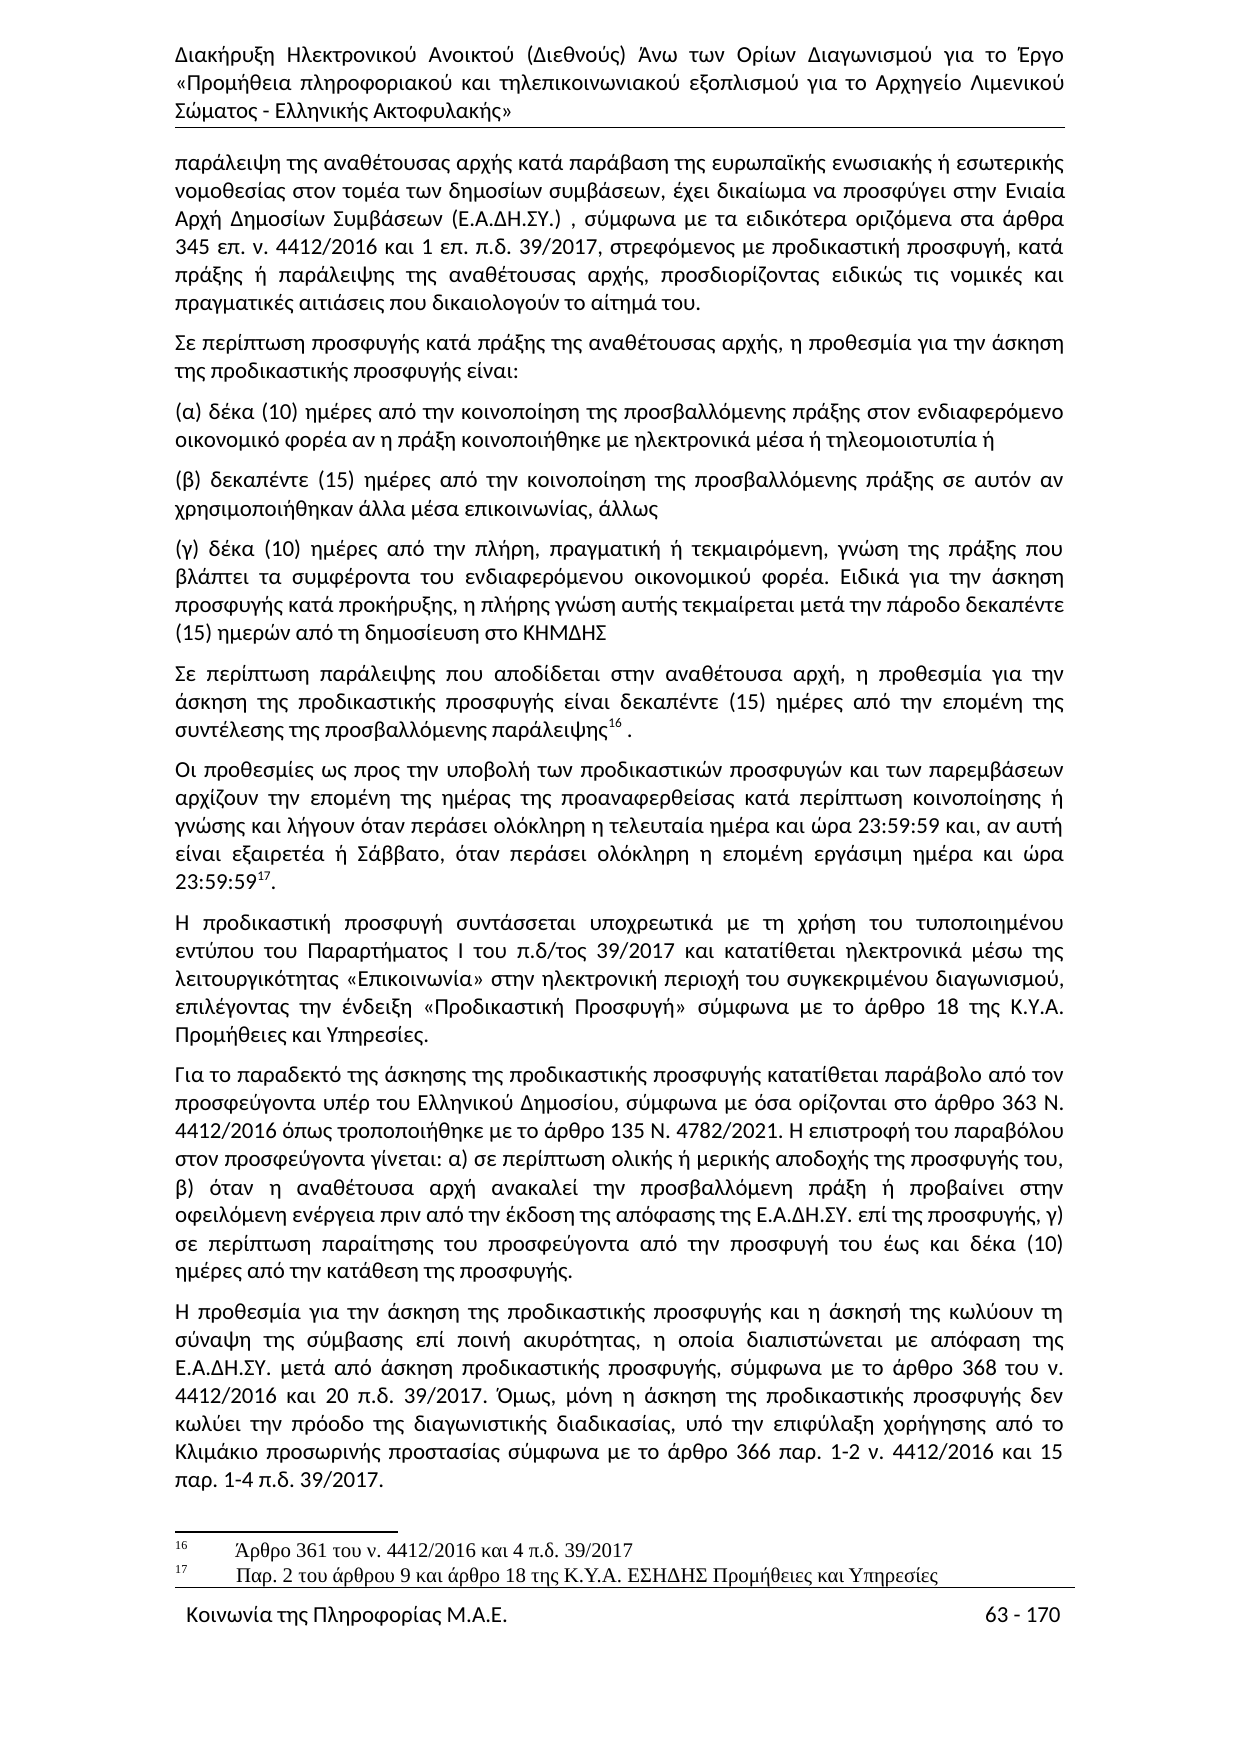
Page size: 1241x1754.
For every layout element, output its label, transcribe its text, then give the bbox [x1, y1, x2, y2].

text Σε περίπτωση παράλειψης που αποδίδεται στην αναθέτουσα αρχή, η προθεσμία για την άσκηση της προδικαστικής προσφυγής είναι δεκαπέντε (15) ημέρες από την επομένη της συντέλεσης της προσβαλλόμενης παράλειψης . [175, 659, 1065, 743]
text Σε περίπτωση προσφυγής κατά πράξης της αναθέτουσας αρχής, η προθεσμία για την άσκηση της προδικαστικής προσφυγής είναι: [175, 328, 1065, 384]
text (γ) δέκα (10) ημέρες από την πλήρη, πραγματική ή τεκμαιρόμενη, γνώση της πράξης που βλάπτει τα συμφέροντα του ενδιαφερόμενου οικονομικού φορέα. Ειδικά για την άσκηση προσφυγής κατά προκήρυξης, η πλήρης γνώση αυτής τεκμαίρεται μετά την πάροδο δεκαπέντε (15) ημερών από τη δημοσίευση στο ΚΗΜΔΗΣ [175, 534, 1065, 646]
text Για το παραδεκτό της άσκησης της προδικαστικής προσφυγής κατατίθεται παράβολο από τον προσφεύγοντα υπέρ του Ελληνικού Δημοσίου, σύμφωνα με όσα ορίζονται στο άρθρο 363 Ν. 4412/2016 όπως τροποποιήθηκε με το άρθρο 135 Ν. 4782/2021. Η επιστροφή του παραβόλου στον προσφεύγοντα γίνεται: α) σε περίπτωση ολικής ή μερικής αποδοχής της προσφυγής του, β) όταν η αναθέτουσα αρχή ανακαλεί την προσβαλλόμενη πράξη ή προβαίνει στην οφειλόμενη ενέργεια πριν από την έκδοση της απόφασης της Ε.Α.ΔΗ.ΣΥ. επί της προσφυγής, γ) σε περίπτωση παραίτησης του προσφεύγοντα από την προσφυγή του έως και δέκα (10) ημέρες από την κατάθεση της προσφυγής. [175, 1061, 1065, 1285]
text Η προθεσμία για την άσκηση της προδικαστικής προσφυγής και η άσκησή της κωλύουν τη σύναψη της σύμβασης επί ποινή ακυρότητας, η οποία διαπιστώνεται με απόφαση της Ε.Α.ΔΗ.ΣΥ. μετά από άσκηση προδικαστικής προσφυγής, σύμφωνα με το άρθρο 368 του ν. 4412/2016 και 20 π.δ. 39/2017. Όμως, μόνη η άσκηση της προδικαστικής προσφυγής δεν κωλύει την πρόοδο της διαγωνιστικής διαδικασίας, υπό την επιφύλαξη χορήγησης από το Κλιμάκιο προσωρινής προστασίας σύμφωνα με το άρθρο 366 παρ. 1-2 ν. 4412/2016 και 15 παρ. 1-4 π.δ. 39/2017. [175, 1297, 1065, 1493]
text (β) δεκαπέντε (15) ημέρες από την κοινοποίηση της προσβαλλόμενης πράξης σε αυτόν αν χρησιμοποιήθηκαν άλλα μέσα επικοινωνίας, άλλως [175, 466, 1065, 522]
text Οι προθεσμίες ως προς την υποβολή των προδικαστικών προσφυγών και των παρεμβάσεων αρχίζουν την επομένη της ημέρας της προαναφερθείσας κατά περίπτωση κοινοποίησης ή γνώσης και λήγουν όταν περάσει ολόκληρη η τελευταία ημέρα και ώρα 23:59:59 και, αν αυτή είναι εξαιρετέα ή Σάββατο, όταν περάσει ολόκληρη η επομένη εργάσιμη ημέρα και ώρα 23:59:59. [175, 755, 1065, 895]
text (α) δέκα (10) ημέρες από την κοινοποίηση της προσβαλλόμενης πράξης στον ενδιαφερόμενο οικονομικό φορέα αν η πράξη κοινοποιήθηκε με ηλεκτρονικά μέσα ή τηλεομοιοτυπία ή [175, 397, 1065, 453]
text Η προδικαστική προσφυγή συντάσσεται υποχρεωτικά με τη χρήση του τυποποιημένου εντύπου του Παραρτήματος Ι του π.δ/τος 39/2017 και κατατίθεται ηλεκτρονικά μέσω της λειτουργικότητας «Επικοινωνία» στην ηλεκτρονική περιοχή του συγκεκριμένου διαγωνισμού, επιλέγοντας την ένδειξη «Προδικαστική Προσφυγή» σύμφωνα με το άρθρο 18 της Κ.Υ.Α. Προμήθειες και Υπηρεσίες. [175, 908, 1065, 1048]
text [175, 148, 1065, 316]
